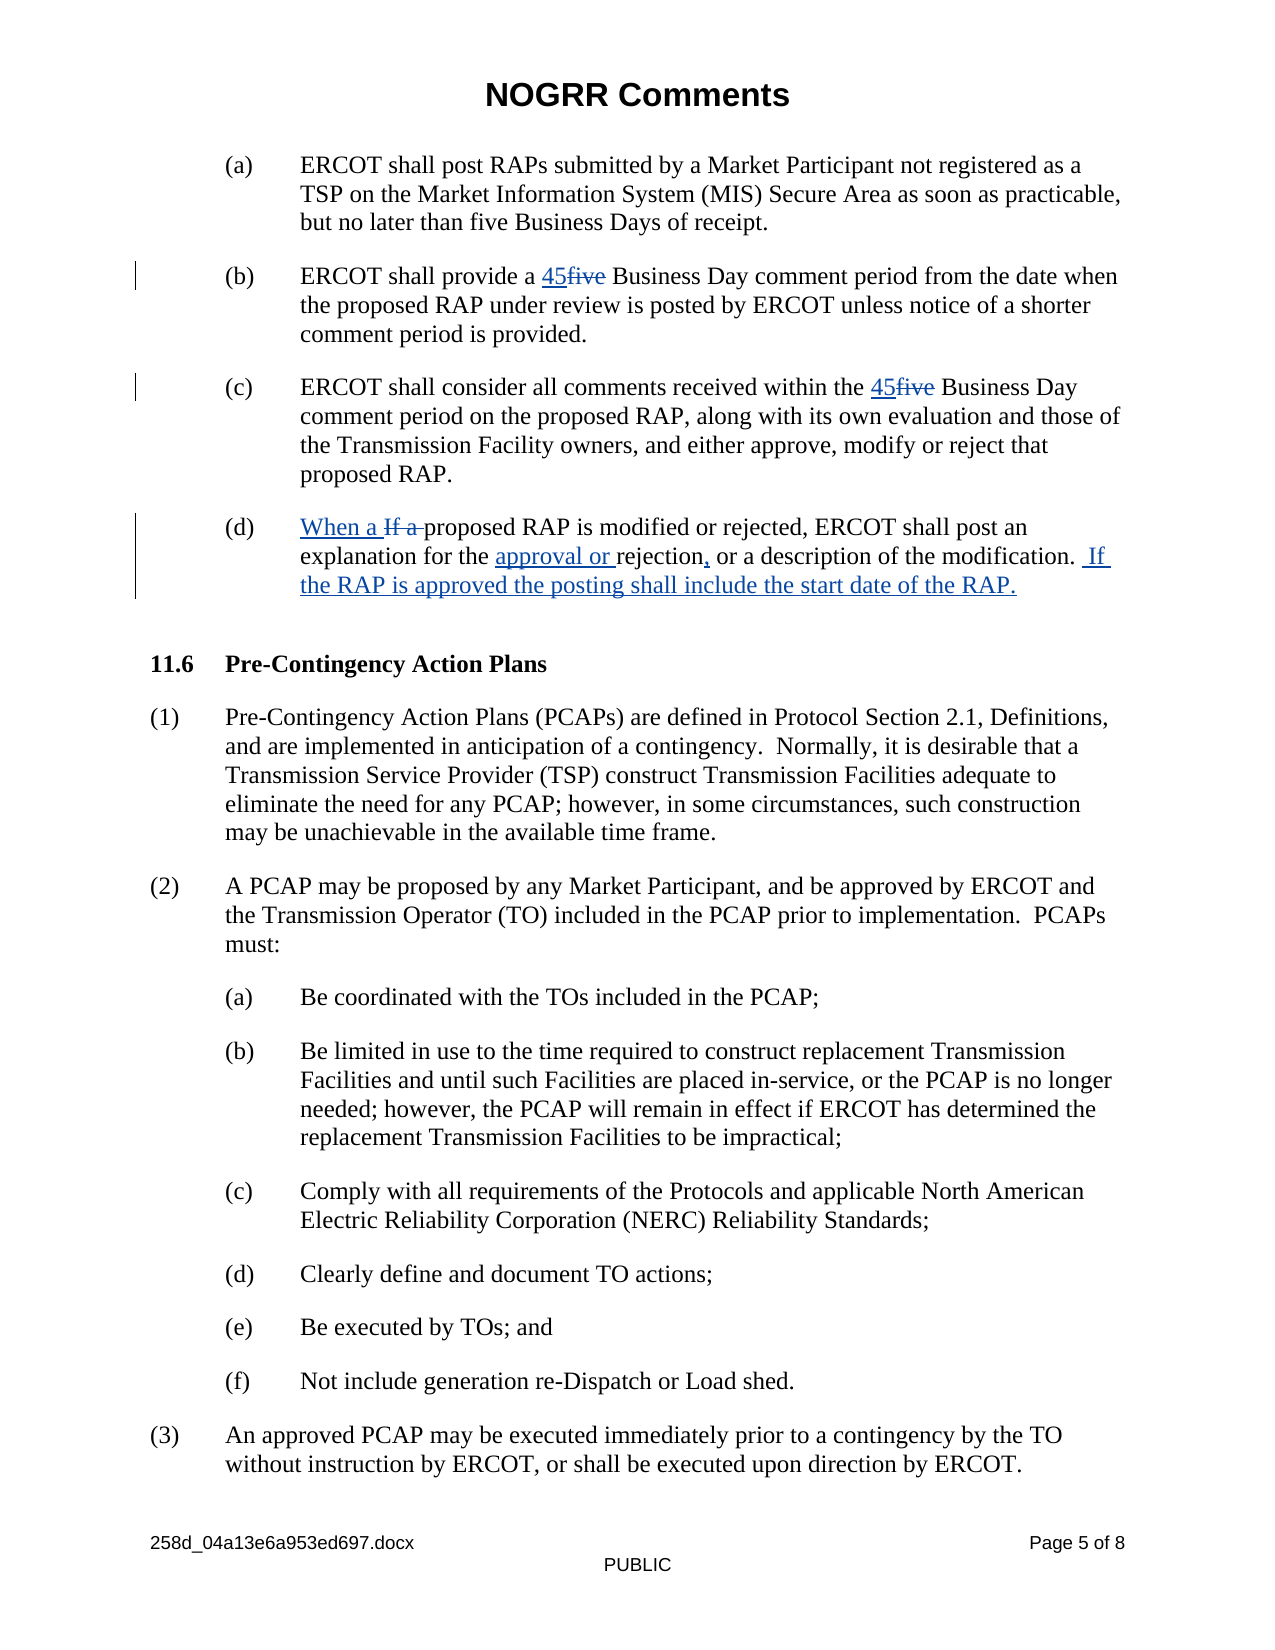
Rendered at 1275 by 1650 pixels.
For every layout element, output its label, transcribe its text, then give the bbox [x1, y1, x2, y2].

text 11.6 Pre-Contingency Action Plans [150, 649, 1125, 677]
text (a) Be coordinated with the TOs included in the PCAP; [225, 982, 1125, 1011]
text (a) ERCOT shall post RAPs submitted by a Market Participant not registered as a TSP on the Market Information System (MIS) Secure Area as soon as practicable, but no later than five Business Days of receipt. [225, 150, 1125, 236]
text (1) Pre-Contingency Action Plans (PCAPs) are defined in Protocol Section 2.1, Definitions, and are implemented in anticipation of a contingency. Normally, it is desirable that a Transmission Service Provider (TSP) construct Transmission Facilities adequate to eliminate the need for any PCAP; however, in some circumstances, such construction may be unachievable in the available time frame. [150, 702, 1125, 846]
text (3) An approved PCAP may be executed immediately prior to a contingency by the TO without instruction by ERCOT, or shall be executed upon direction by ERCOT. [150, 1420, 1125, 1477]
text (d) proposed RAP is modified or rejected, ERCOT shall post an explanation for the rejection or a description of the modification. [225, 512, 1125, 599]
text (b) ERCOT shall provide a Business Day comment period from the date when the proposed RAP under review is posted by ERCOT unless notice of a shorter comment period is provided. [225, 261, 1125, 347]
text (e) Be executed by TOs; and [225, 1312, 1125, 1341]
text (b) Be limited in use to the time required to construct replacement Transmission Facilities and until such Facilities are placed in-service, or the PCAP is no longer needed; however, the PCAP will remain in effect if ERCOT has determined the replacement Transmission Facilities to be impractical; [225, 1036, 1125, 1151]
text (d) Clearly define and document TO actions; [225, 1259, 1125, 1287]
text (2) A PCAP may be proposed by any Market Participant, and be approved by ERCOT and the Transmission Operator (TO) included in the PCAP prior to implementation. PCAPs must: [150, 871, 1125, 957]
text (c) ERCOT shall consider all comments received within the Business Day comment period on the proposed RAP, along with its own evaluation and those of the Transmission Facility owners, and either approve, modify or reject that proposed RAP. [225, 372, 1125, 487]
text (c) Comply with all requirements of the Protocols and applicable North American Electric Reliability Corporation (NERC) Reliability Standards; [225, 1176, 1125, 1234]
text (f) Not include generation re-Dispatch or Load shed. [225, 1366, 1125, 1395]
